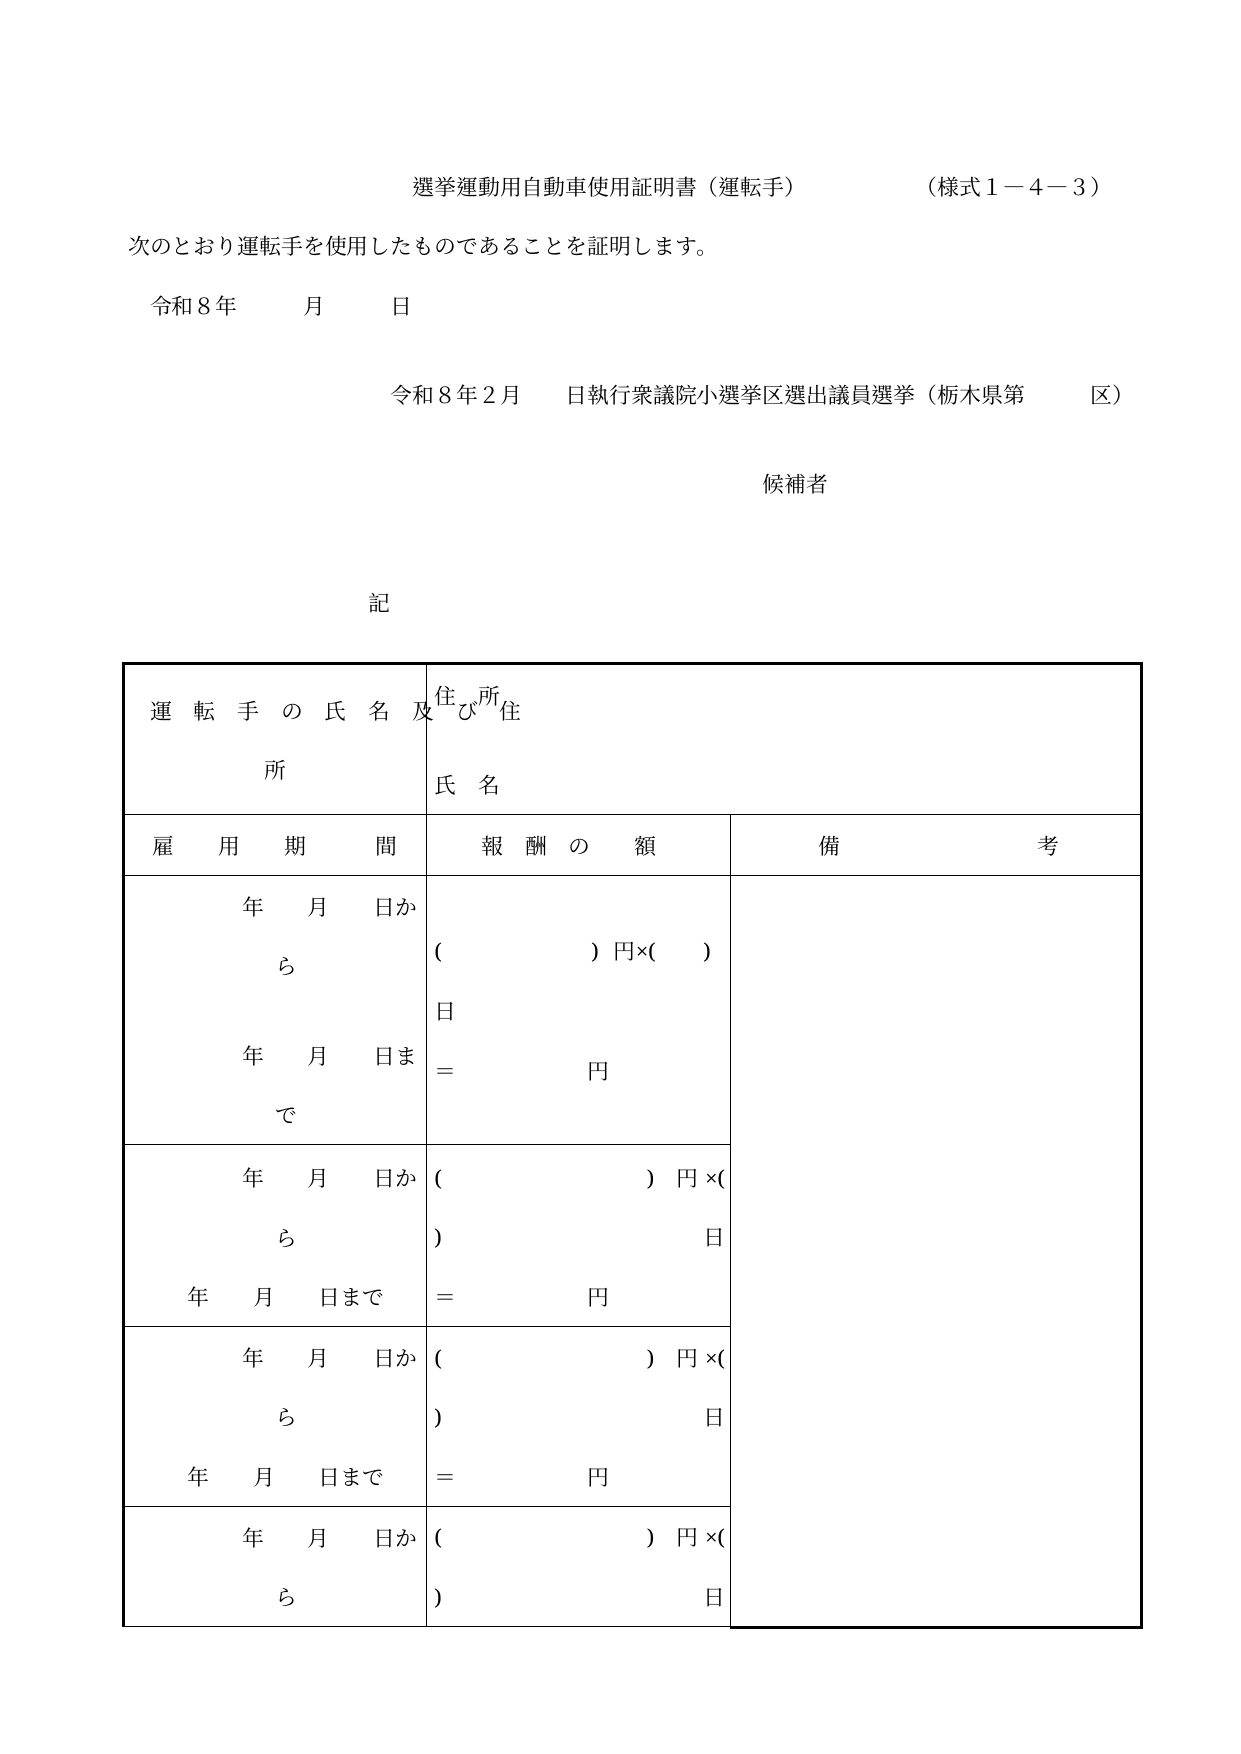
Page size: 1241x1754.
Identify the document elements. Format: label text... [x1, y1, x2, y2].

text 候補者 [106, 453, 1134, 513]
table_cell ( )円×( )日 ＝ 円 [427, 876, 730, 1144]
table_cell 年 月 日から 年 月 日まで [125, 876, 426, 1144]
text 令和８年 月 日 [106, 275, 1134, 334]
table_cell ( )円×( )日 ＝ 円 [427, 1327, 730, 1506]
table_cell [731, 876, 1140, 1626]
table_cell ( )円×( )日 ＝ 円 [427, 1507, 730, 1626]
table_cell ( )円×( )日 ＝ 円 [427, 1145, 730, 1326]
text 記 [106, 573, 1134, 632]
table_cell 報酬の額 [427, 815, 730, 875]
text 選挙運動用自動車使用証明書（運転手） （様式１―４―３） [106, 156, 1155, 215]
text 次のとおり運転手を使用したものであることを証明します。 [106, 215, 1134, 275]
text 令和８年２月 日執行衆議院小選挙区選出議員選挙（栃木県第 区） [106, 364, 1134, 424]
table_cell 備 考 [731, 815, 1140, 875]
table_cell 年 月 日から 年 月 日まで [125, 1507, 426, 1626]
table_cell 雇用期間 [125, 815, 426, 875]
table_header 運転手の氏名及び住所 [125, 665, 426, 814]
table_cell 年 月 日から 年 月 日まで [125, 1145, 426, 1326]
table_header 住 所 氏 名 [427, 665, 1140, 814]
table_cell 年 月 日から 年 月 日まで [125, 1327, 426, 1506]
